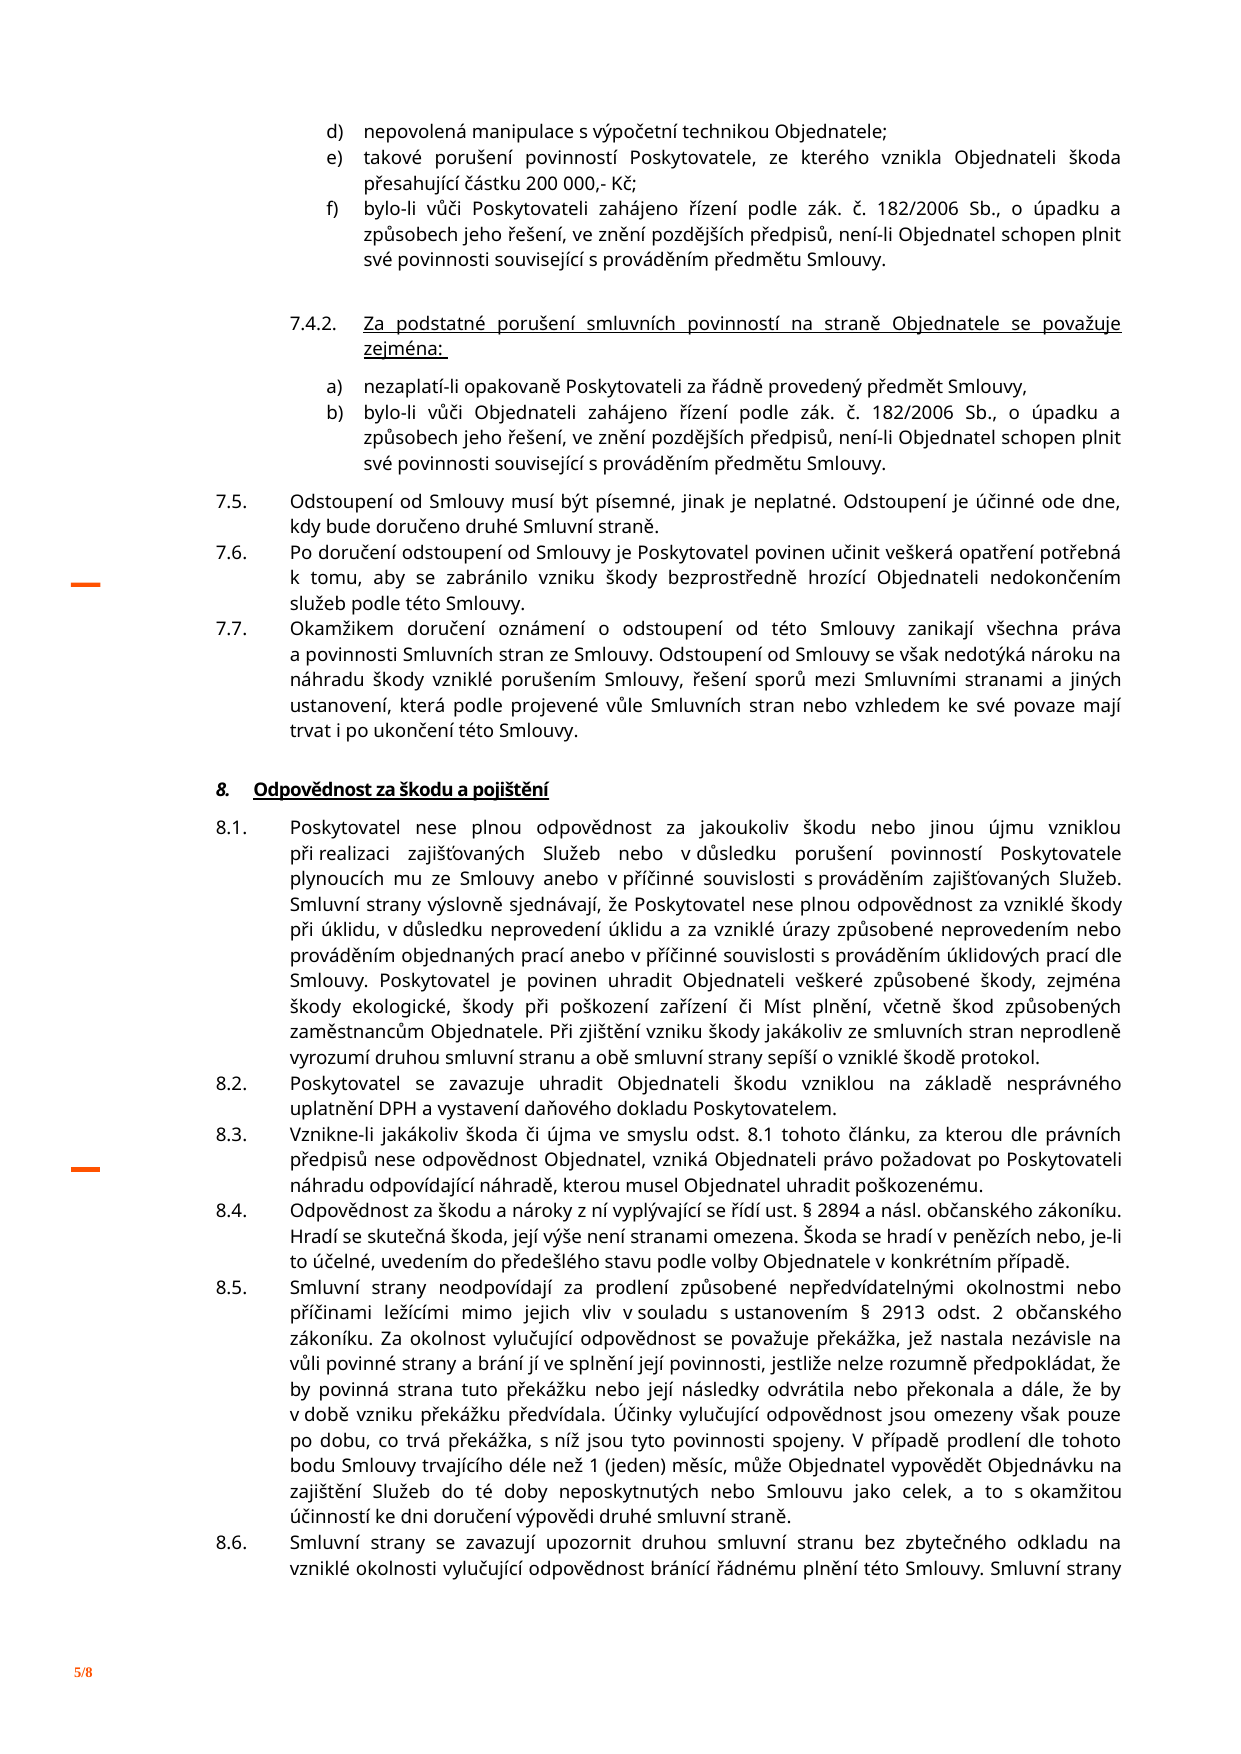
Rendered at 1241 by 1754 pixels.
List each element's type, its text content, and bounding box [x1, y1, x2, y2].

list Poskytovatel nese plnou odpovědnost za jakoukoliv škodu nebo jinou újmu vzniklou při realizaci zajišťovaných Služeb nebo v důsledku porušení povinností Poskytovatele plynoucích mu ze Smlouvy anebo v příčinné souvislosti s prováděním zajišťovaných Služeb. Smluvní strany výslovně sjednávají, že Poskytovatel nese plnou odpovědnost za vzniklé škody při úklidu, v důsledku neprovedení úklidu a za vzniklé úrazy způsobené neprovedením nebo prováděním objednaných prací anebo v příčinné souvislosti s prováděním úklidových prací dle Smlouvy. Poskytovatel je povinen uhradit Objednateli veškeré způsobené škody, zejména škody ekologické, škody při poškození zařízení či Míst plnění, včetně škod způsobených zaměstnancům Objednatele. Při zjištění vzniku škody jakákoliv ze smluvních stran neprodleně vyrozumí druhou smluvní stranu a obě smluvní strany sepíší o vzniklé škodě protokol. [216, 815, 1122, 1070]
list Odstoupení od Smlouvy musí být písemné, jinak je neplatné. Odstoupení je účinné ode dne, kdy bude doručeno druhé Smluvní straně. [216, 488, 1122, 539]
list Okamžikem doručení oznámení o odstoupení od této Smlouvy zanikají všechna práva a povinnosti Smluvních stran ze Smlouvy. Odstoupení od Smlouvy se však nedotýká nároku na náhradu škody vzniklé porušením Smlouvy, řešení sporů mezi Smluvními stranami a jiných ustanovení, která podle projevené vůle Smluvních stran nebo vzhledem ke své povaze mají trvat i po ukončení této Smlouvy. [216, 616, 1122, 743]
list Po doručení odstoupení od Smlouvy je Poskytovatel povinen učinit veškerá opatření potřebná k tomu, aby se zabránilo vzniku škody bezprostředně hrozící Objednateli nedokončením služeb podle této Smlouvy. [216, 539, 1122, 616]
subtitle Odpovědnost za škodu a pojištění [216, 777, 1122, 802]
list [216, 1529, 1122, 1580]
list takové porušení povinností Poskytovatele, ze kterého vznikla Objednateli škoda přesahující částku 200 000,- Kč; [326, 144, 1122, 195]
list Vznikne-li jakákoliv škoda či újma ve smyslu odst. 8.1 tohoto článku, za kterou dle právních předpisů nese odpovědnost Objednatel, vzniká Objednateli právo požadovat po Poskytovateli náhradu odpovídající náhradě, kterou musel Objednatel uhradit poškozenému. [216, 1121, 1122, 1197]
list Za podstatné porušení smluvních povinností na straně Objednatele se považuje zejména: [289, 310, 1122, 361]
list Odpovědnost za škodu a nároky z ní vyplývající se řídí ust. § 2894 a násl. občanského zákoníku. Hradí se skutečná škoda, její výše není stranami omezena. Škoda se hradí v penězích nebo, je-li to účelné, uvedením do předešlého stavu podle volby Objednatele v konkrétním případě. [216, 1197, 1122, 1274]
list Smluvní strany neodpovídají za prodlení způsobené nepředvídatelnými okolnostmi nebo příčinami ležícími mimo jejich vliv v souladu s ustanovením § 2913 odst. 2 občanského zákoníku. Za okolnost vylučující odpovědnost se považuje překážka, jež nastala nezávisle na vůli povinné strany a brání jí ve splnění její povinnosti, jestliže nelze rozumně předpokládat, že by povinná strana tuto překážku nebo její následky odvrátila nebo překonala a dále, že by v době vzniku překážku předvídala. Účinky vylučující odpovědnost jsou omezeny však pouze po dobu, co trvá překážka, s níž jsou tyto povinnosti spojeny. V případě prodlení dle tohoto bodu Smlouvy trvajícího déle než 1 (jeden) měsíc, může Objednatel vypovědět Objednávku na zajištění Služeb do té doby neposkytnutých nebo Smlouvu jako celek, a to s okamžitou účinností ke dni doručení výpovědi druhé smluvní straně. [216, 1274, 1122, 1529]
list bylo-li vůči Poskytovateli zahájeno řízení podle zák. č. 182/2006 Sb., o úpadku a způsobech jeho řešení, ve znění pozdějších předpisů, není-li Objednatel schopen plnit své povinnosti související s prováděním předmětu Smlouvy. [326, 195, 1122, 272]
list nepovolená manipulace s výpočetní technikou Objednatele; [326, 119, 1122, 144]
list Poskytovatel se zavazuje uhradit Objednateli škodu vzniklou na základě nesprávného uplatnění DPH a vystavení daňového dokladu Poskytovatelem. [216, 1070, 1122, 1121]
list bylo-li vůči Objednateli zahájeno řízení podle zák. č. 182/2006 Sb., o úpadku a způsobech jeho řešení, ve znění pozdějších předpisů, není-li Objednatel schopen plnit své povinnosti související s prováděním předmětu Smlouvy. [326, 399, 1122, 476]
list nezaplatí-li opakovaně Poskytovateli za řádně provedený předmět Smlouvy, [326, 373, 1122, 399]
